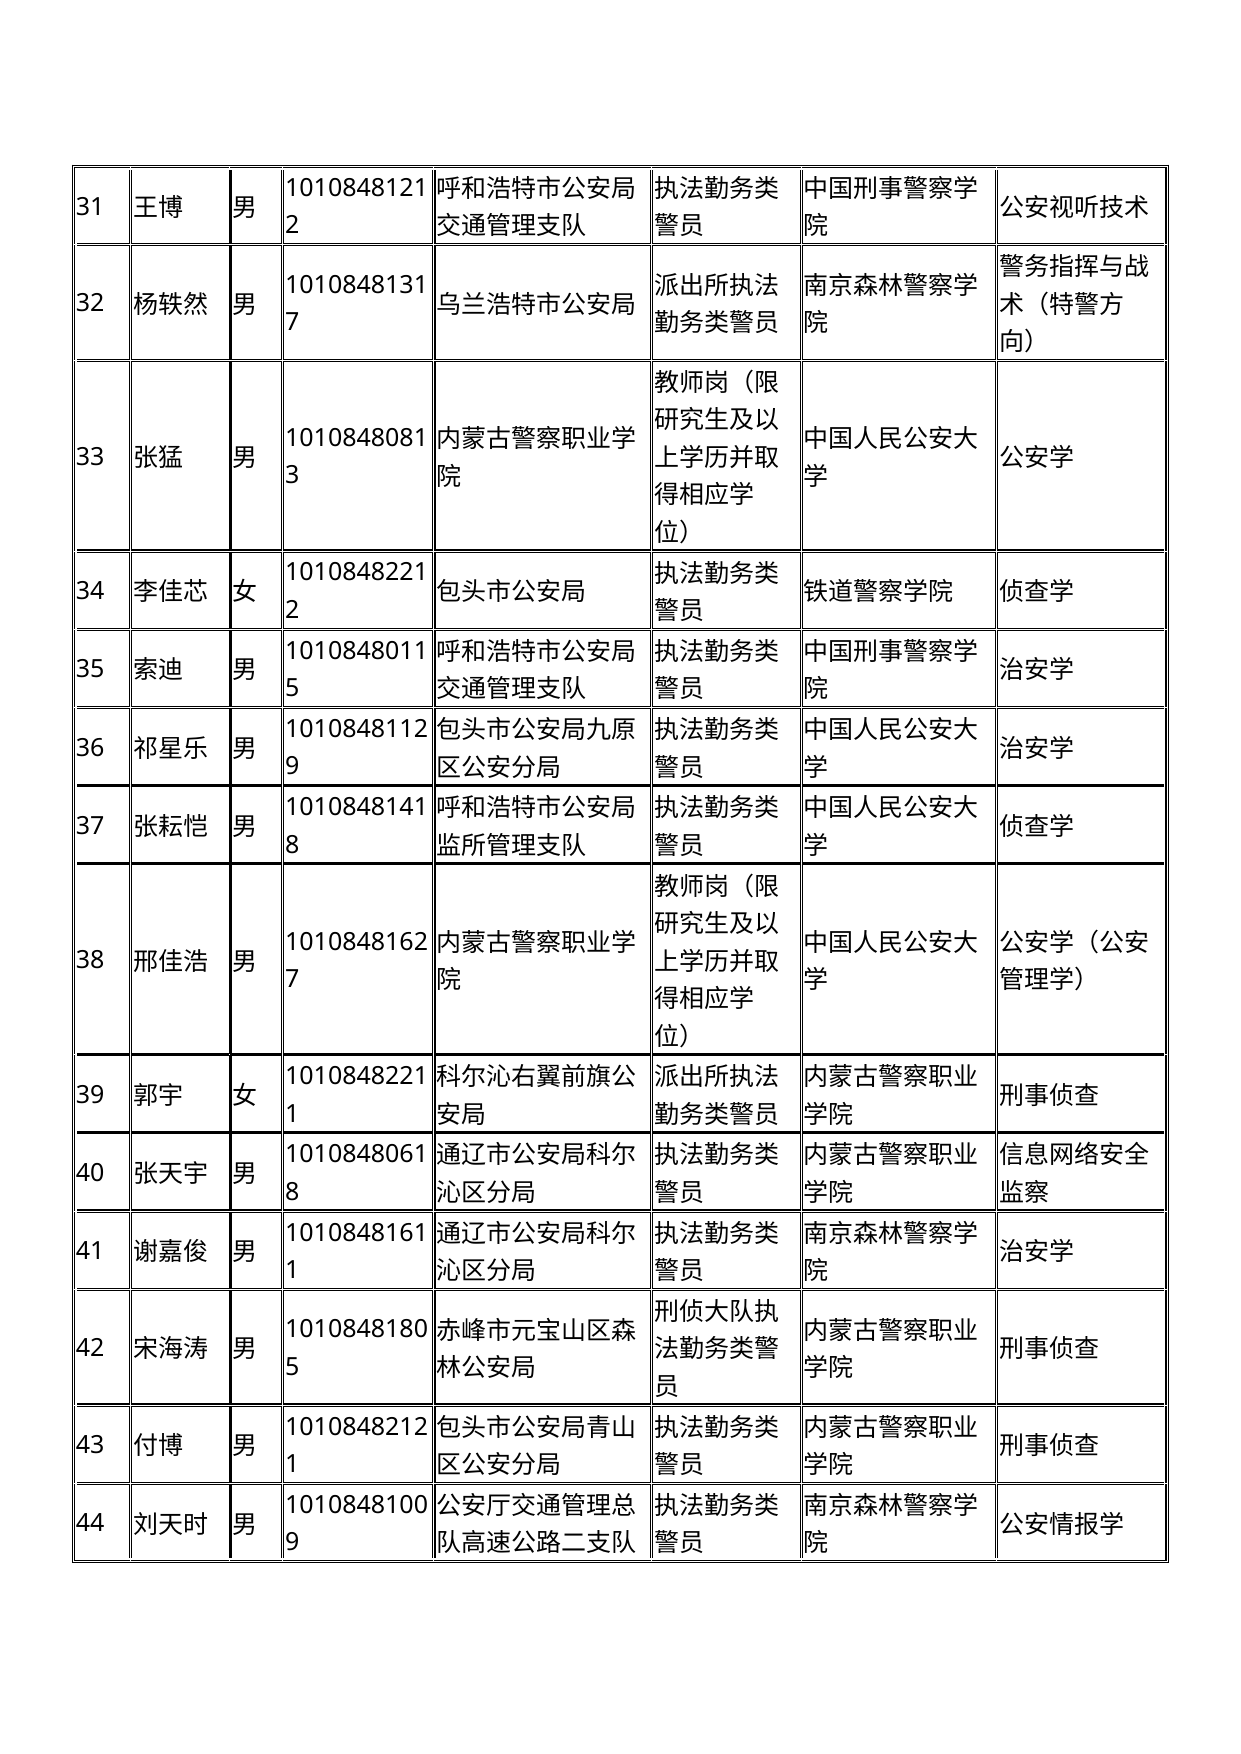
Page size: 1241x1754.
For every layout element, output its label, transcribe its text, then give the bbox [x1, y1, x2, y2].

table_cell 索迪 [132, 631, 229, 706]
table_cell 南京森林警察学院 [801, 1485, 997, 1560]
table_cell 公安厅交通管理总队高速公路二支队 [434, 1485, 652, 1560]
table_cell 教师岗（限研究生及以上学历并取得相应学位） [653, 865, 800, 1053]
table_cell 39 [73, 1053, 129, 1131]
table_cell 张耘恺 [132, 787, 229, 862]
table_cell 43 [75, 1403, 129, 1481]
table_cell 南京森林警察学院 [803, 246, 995, 358]
table_cell 警务指挥与战术（特警方向） [997, 243, 1167, 358]
table_cell 执法勤务类警员 [653, 709, 800, 784]
table_cell 内蒙古警察职业学院 [803, 1056, 995, 1131]
table_cell 40 [75, 1131, 129, 1209]
table_cell 32 [73, 243, 131, 358]
table_cell 中国人民公安大学 [803, 865, 995, 1053]
table_cell 呼和浩特市公安局交通管理支队 [436, 631, 650, 706]
table_cell 刘天时 [131, 1485, 230, 1560]
table_cell 36 [73, 706, 131, 784]
table_cell 派出所执法勤务类警员 [653, 1056, 800, 1131]
table_cell 公安学（公安管理学） [998, 862, 1165, 1053]
table_cell 赤峰市元宝山区森林公安局 [436, 1291, 650, 1403]
table_cell 张猛 [132, 362, 229, 549]
table_cell 44 [75, 1481, 131, 1560]
table_cell 38 [75, 862, 129, 1053]
table_cell 中国人民公安大学 [803, 362, 995, 549]
table_cell 公安视听技术 [997, 168, 1165, 243]
table_cell 谢嘉俊 [132, 1213, 229, 1287]
table_cell 王博 [131, 166, 230, 243]
table_cell 付博 [132, 1407, 229, 1481]
table_cell 31 [75, 168, 131, 243]
table_cell 10108480618 [284, 1134, 432, 1209]
table_cell 10108481317 [284, 246, 432, 358]
table_cell 派出所执法勤务类警员 [653, 246, 800, 358]
table_cell 男 [232, 1407, 281, 1481]
table_cell 杨轶然 [132, 246, 229, 358]
table_cell 33 [75, 359, 129, 549]
table_cell 侦查学 [998, 784, 1165, 862]
table_cell 呼和浩特市公安局交通管理支队 [434, 168, 652, 243]
table_cell 信息网络安全监察 [998, 1131, 1165, 1209]
table_cell 执法勤务类警员 [653, 1213, 800, 1287]
table_cell 男 [232, 865, 281, 1053]
table_cell 10108482121 [284, 1407, 432, 1481]
table_cell 10108482212 [284, 553, 432, 627]
table_cell 执法勤务类警员 [653, 553, 800, 627]
table_cell 内蒙古警察职业学院 [436, 865, 650, 1053]
table_cell 宋海涛 [132, 1291, 229, 1403]
table_cell 10108482211 [284, 1056, 432, 1131]
table_cell 男 [230, 168, 283, 243]
table_cell 中国刑事警察学院 [801, 168, 997, 243]
table_cell 刑侦大队执法勤务类警员 [653, 1291, 800, 1403]
table_cell 内蒙古警察职业学院 [803, 1291, 995, 1403]
table_cell 男 [232, 246, 281, 358]
table_cell 41 [75, 1209, 129, 1287]
table_cell 男 [230, 1485, 283, 1560]
table_cell 执法勤务类警员 [653, 1134, 800, 1209]
table_cell 内蒙古警察职业学院 [436, 362, 650, 549]
table_cell 祁星乐 [132, 709, 229, 784]
table_cell 张天宇 [132, 1134, 229, 1209]
table_cell 教师岗（限研究生及以上学历并取得相应学位） [653, 362, 800, 549]
table_cell 执法勤务类警员 [653, 1407, 800, 1481]
table_cell 男 [232, 1213, 281, 1287]
table_cell 34 [75, 549, 129, 627]
table_cell 通辽市公安局科尔沁区分局 [436, 1134, 650, 1209]
table_cell 42 [75, 1288, 129, 1403]
table_cell 10108481212 [283, 166, 434, 243]
table_cell 10108481009 [283, 1481, 434, 1560]
table_cell 女 [232, 1056, 281, 1131]
table_cell 邢佳浩 [132, 865, 229, 1053]
table_cell 女 [232, 553, 281, 627]
table_cell 内蒙古警察职业学院 [803, 1134, 995, 1209]
table_cell 10108481611 [284, 1213, 432, 1287]
table_cell 10108481805 [284, 1291, 432, 1403]
table_cell 李佳芯 [132, 553, 229, 627]
table_cell 男 [232, 1134, 281, 1209]
table_cell 刑事侦查 [998, 1403, 1166, 1481]
table_cell 乌兰浩特市公安局 [436, 246, 650, 358]
table_cell 执法勤务类警员 [652, 1485, 801, 1560]
table_cell 治安学 [998, 1209, 1166, 1287]
table_cell 通辽市公安局科尔沁区分局 [436, 1213, 650, 1287]
table_cell 10108481418 [284, 787, 432, 862]
table_cell 公安情报学 [997, 1481, 1166, 1560]
table_cell 10108480115 [284, 631, 432, 706]
table_cell 治安学 [997, 706, 1167, 784]
table_cell 铁道警察学院 [803, 553, 995, 627]
table_cell 10108480813 [284, 362, 432, 549]
table_cell 执法勤务类警员 [652, 168, 801, 243]
table_cell 呼和浩特市公安局监所管理支队 [436, 787, 650, 862]
table_cell 科尔沁右翼前旗公安局 [436, 1056, 650, 1131]
table_cell 执法勤务类警员 [653, 631, 800, 706]
table_cell 中国人民公安大学 [803, 787, 995, 862]
table_cell 男 [232, 1291, 281, 1403]
table_cell 男 [232, 709, 281, 784]
table_cell 37 [75, 784, 129, 862]
table_cell 男 [232, 787, 281, 862]
table_cell 包头市公安局九原区公安分局 [436, 709, 650, 784]
table_cell 包头市公安局青山区公安分局 [436, 1407, 650, 1481]
table_cell 治安学 [998, 628, 1166, 706]
table_cell 刑事侦查 [998, 1288, 1166, 1403]
table_cell 郭宇 [132, 1056, 229, 1131]
table_cell 中国人民公安大学 [803, 709, 995, 784]
table_cell 南京森林警察学院 [803, 1213, 995, 1287]
table_cell 刑事侦查 [998, 1053, 1167, 1131]
table_cell 内蒙古警察职业学院 [803, 1407, 995, 1481]
table_cell 执法勤务类警员 [653, 787, 800, 862]
table_cell 10108481129 [284, 709, 432, 784]
table_cell 侦查学 [998, 549, 1166, 627]
table_cell 男 [232, 362, 281, 549]
table_cell 包头市公安局 [436, 553, 650, 627]
table_cell 中国刑事警察学院 [803, 631, 995, 706]
table_cell 10108481627 [284, 865, 432, 1053]
table_cell 35 [75, 628, 129, 706]
table_cell 男 [232, 631, 281, 706]
table_cell 公安学 [998, 359, 1166, 549]
